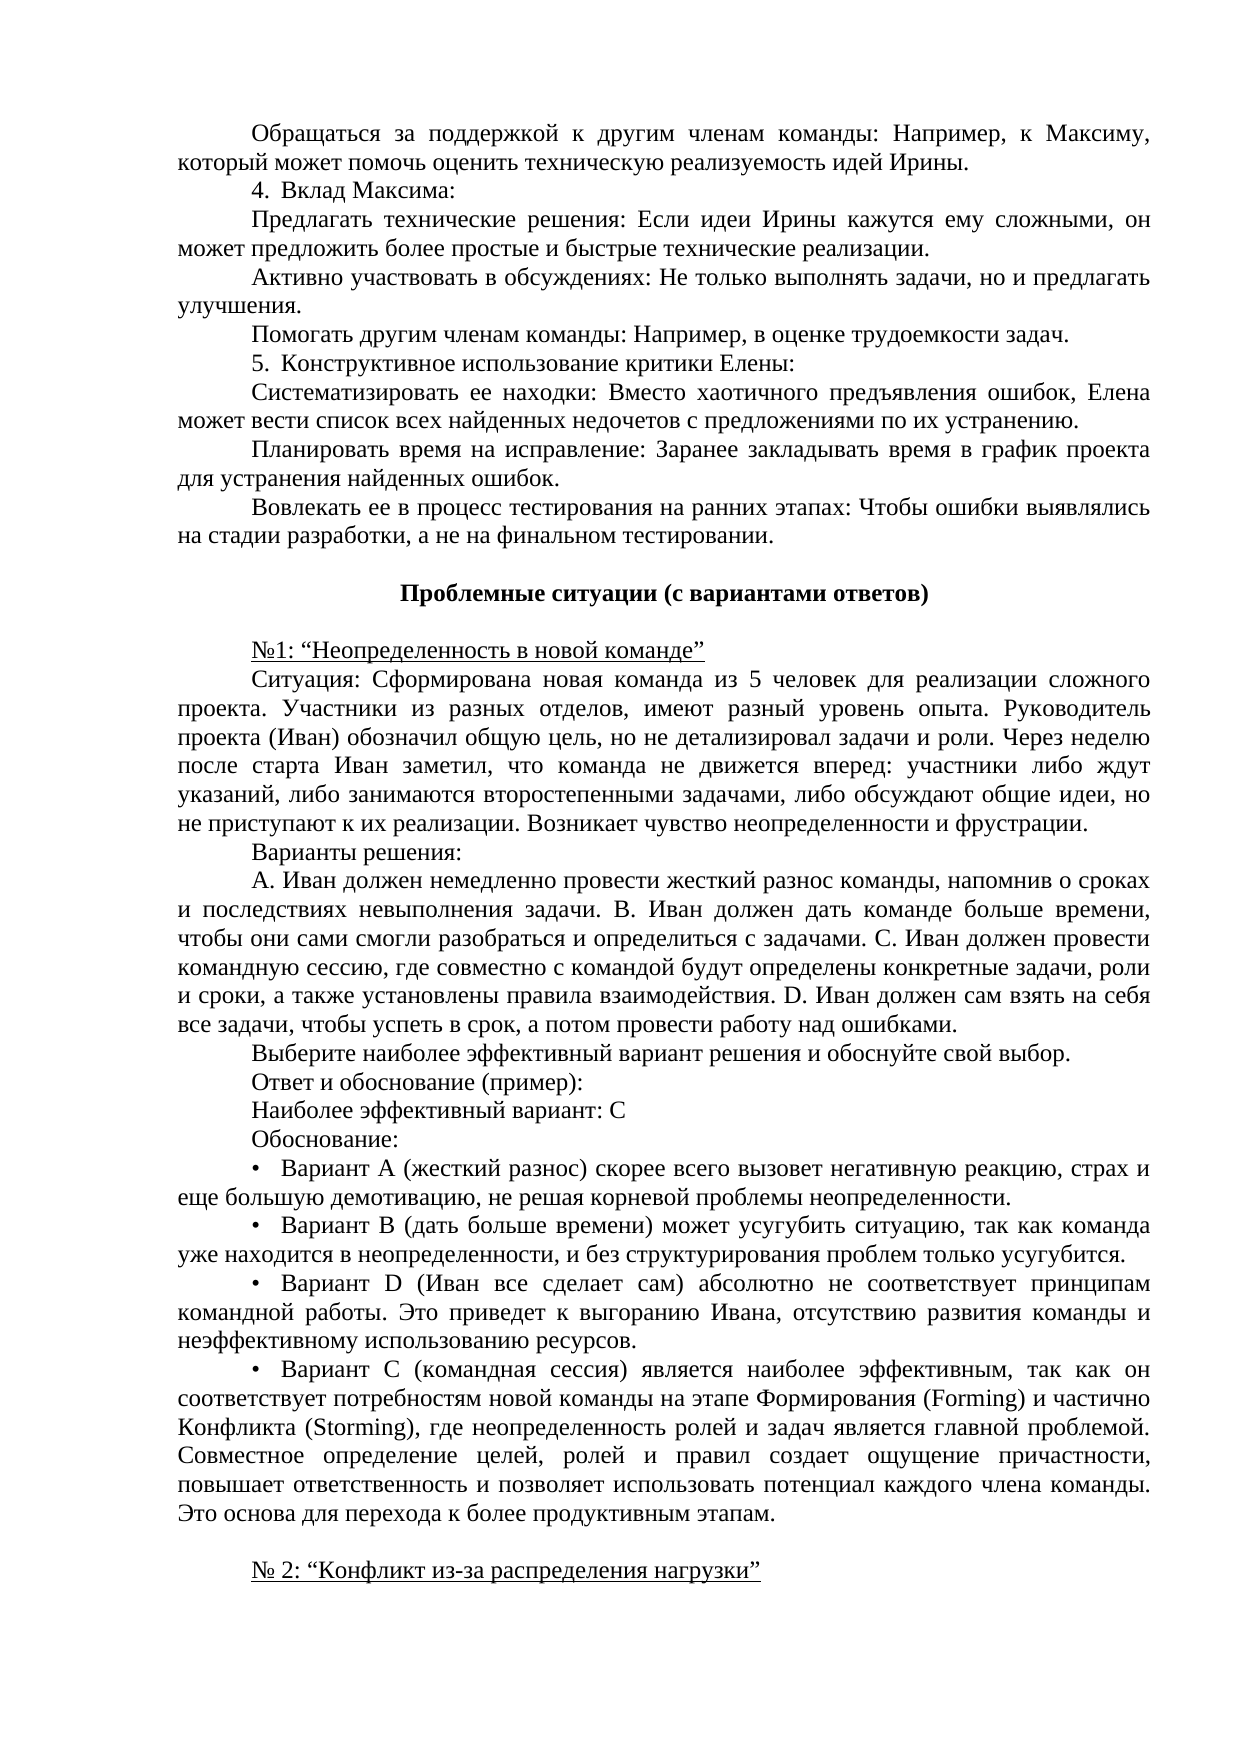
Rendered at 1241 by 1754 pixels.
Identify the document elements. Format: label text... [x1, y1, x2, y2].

text Наиболее эффективный вариант: C [177, 1096, 1152, 1124]
text 5. Конструктивное использование критики Елены: [177, 348, 1152, 377]
text Вовлекать ее в процесс тестирования на ранних этапах: Чтобы ошибки выявлялись на стадии разработки, а не на финальном тестировании. [177, 492, 1152, 549]
text Обращаться за поддержкой к другим членам команды: Например, к Максиму, который может помочь оценить техническую реализуемость идей Ирины. [177, 118, 1152, 176]
text Систематизировать ее находки: Вместо хаотичного предъявления ошибок, Елена может вести список всех найденных недочетов с предложениями по их устранению. [177, 377, 1152, 434]
text Выберите наиболее эффективный вариант решения и обоснуйте свой выбор. [177, 1038, 1152, 1067]
text • Вариант A (жесткий разнос) скорее всего вызовет негативную реакцию, страх и еще большую демотивацию, не решая корневой проблемы неопределенности. [177, 1153, 1152, 1211]
text Обоснование: [177, 1124, 1152, 1153]
text №1: “Неопределенность в новой команде” [177, 636, 1152, 664]
text A. Иван должен немедленно провести жесткий разнос команды, напомнив о сроках и последствиях невыполнения задачи. B. Иван должен дать команде больше времени, чтобы они сами смогли разобраться и определиться с задачами. C. Иван должен провести командную сессию, где совместно с командой будут определены конкретные задачи, роли и сроки, а также установлены правила взаимодействия. D. Иван должен сам взять на себя все задачи, чтобы успеть в срок, а потом провести работу над ошибками. [177, 866, 1152, 1038]
text • Вариант D (Иван все сделает сам) абсолютно не соответствует принципам командной работы. Это приведет к выгоранию Ивана, отсутствию развития команды и неэффективному использованию ресурсов. [177, 1268, 1152, 1354]
text Проблемные ситуации (с вариантами ответов) [177, 578, 1152, 607]
text Помогать другим членам команды: Например, в оценке трудоемкости задач. [177, 319, 1152, 348]
text Планировать время на исправление: Заранее закладывать время в график проекта для устранения найденных ошибок. [177, 434, 1152, 492]
text Предлагать технические решения: Если идеи Ирины кажутся ему сложными, он может предложить более простые и быстрые технические реализации. [177, 204, 1152, 262]
text • Вариант C (командная сессия) является наиболее эффективным, так как он соответствует потребностям новой команды на этапе Формирования (Forming) и частично Конфликта (Storming), где неопределенность ролей и задач является главной проблемой. Совместное определение целей, ролей и правил создает ощущение причастности, повышает ответственность и позволяет использовать потенциал каждого члена команды. Это основа для перехода к более продуктивным этапам. [177, 1354, 1152, 1527]
text Варианты решения: [177, 837, 1152, 866]
text 4. Вклад Максима: [177, 176, 1152, 204]
text Ситуация: Сформирована новая команда из 5 человек для реализации сложного проекта. Участники из разных отделов, имеют разный уровень опыта. Руководитель проекта (Иван) обозначил общую цель, но не детализировал задачи и роли. Через неделю после старта Иван заметил, что команда не движется вперед: участники либо ждут указаний, либо занимаются второстепенными задачами, либо обсуждают общие идеи, но не приступают к их реализации. Возникает чувство неопределенности и фрустрации. [177, 664, 1152, 837]
text Ответ и обоснование (пример): [177, 1067, 1152, 1096]
text № 2: “Конфликт из-за распределения нагрузки” [177, 1556, 1152, 1584]
text • Вариант B (дать больше времени) может усугубить ситуацию, так как команда уже находится в неопределенности, и без структурирования проблем только усугубится. [177, 1211, 1152, 1268]
text Активно участвовать в обсуждениях: Не только выполнять задачи, но и предлагать улучшения. [177, 262, 1152, 319]
